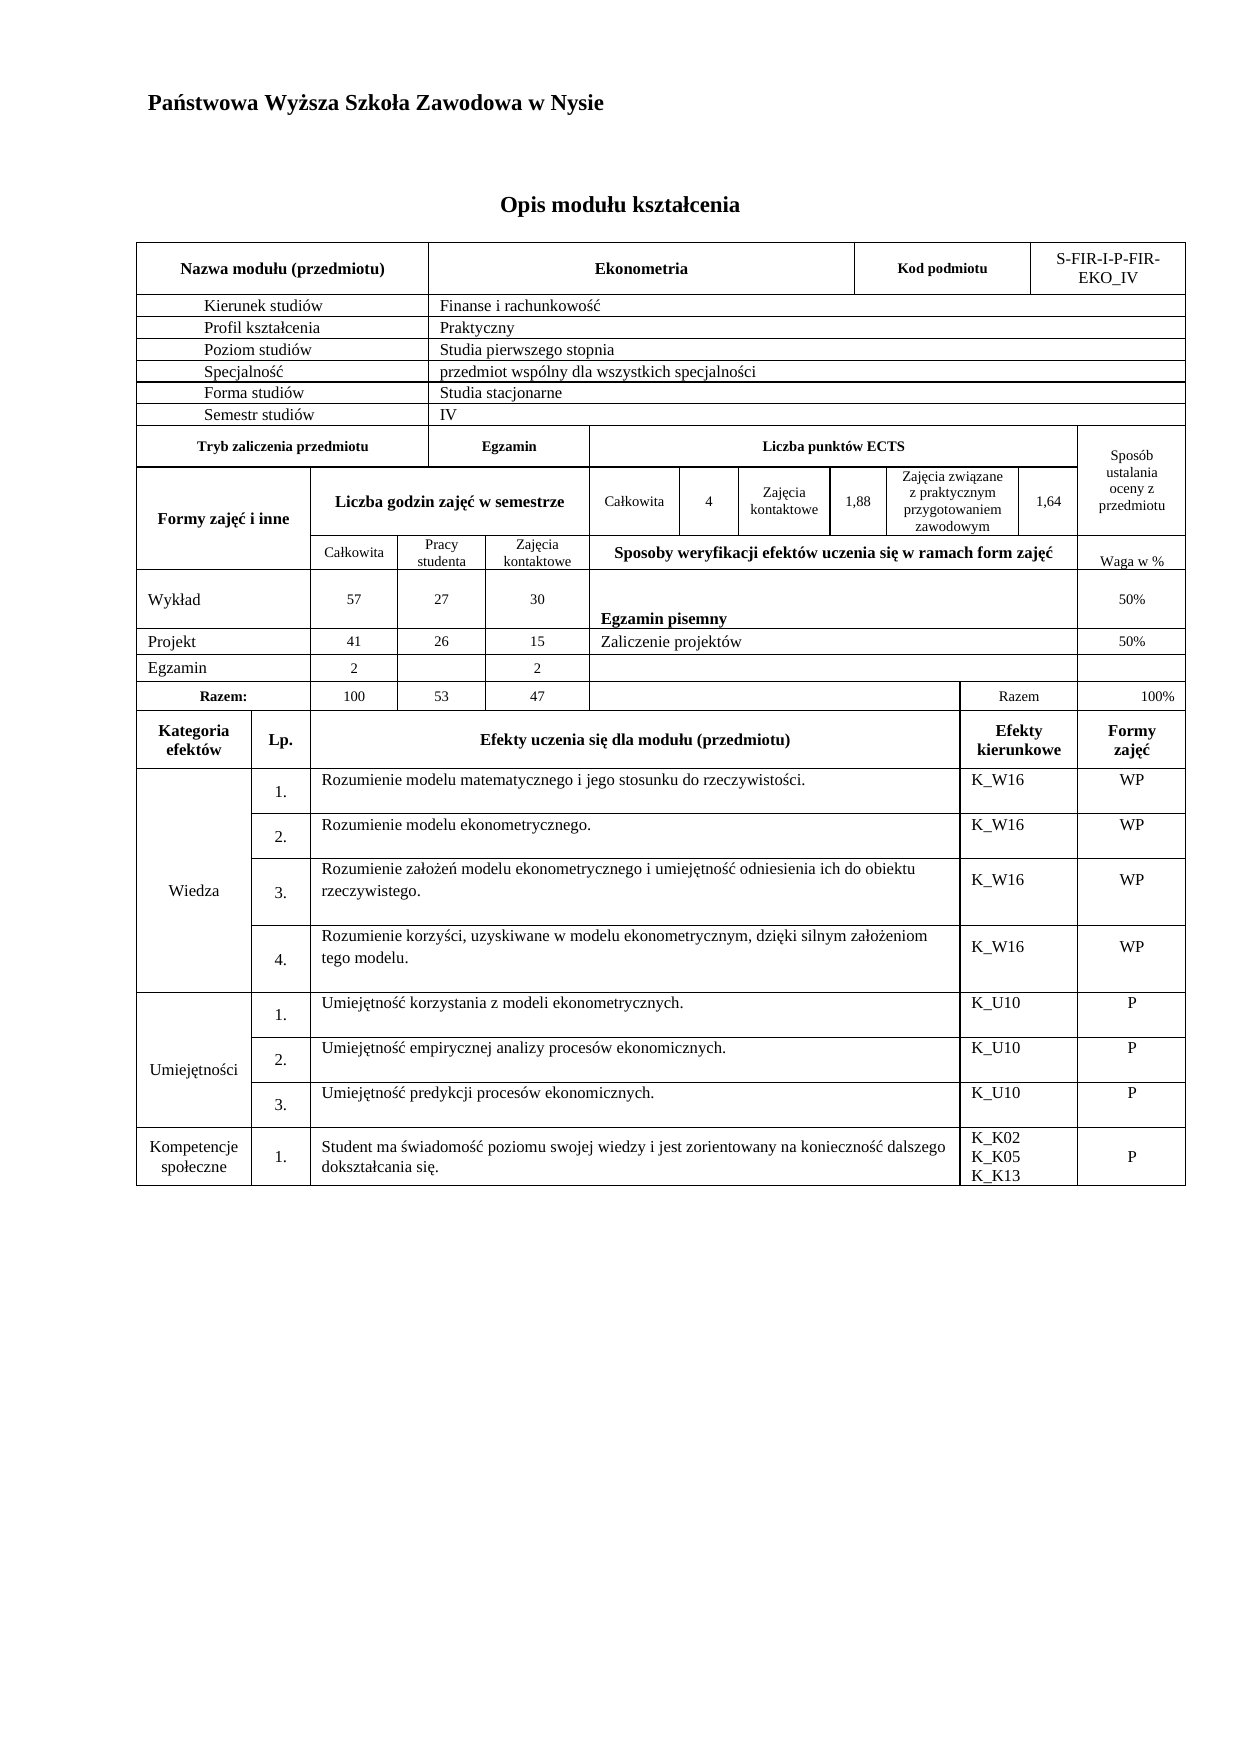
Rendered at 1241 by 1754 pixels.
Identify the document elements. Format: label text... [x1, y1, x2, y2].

table_cell 2. [252, 1038, 310, 1082]
table_cell 2 [311, 655, 397, 681]
table_cell Profil kształcenia [137, 317, 428, 338]
table_cell 4. [252, 926, 310, 992]
text Państwowa Wyższa Szkoła Zawodowa w Nysie [148, 89, 1092, 115]
table_cell Kierunek studiów [137, 295, 428, 316]
table_cell Sposoby weryfikacji efektów uczenia się w ramach form zajęć [590, 536, 1077, 569]
table_cell 1. [252, 769, 310, 813]
table_cell Lp. [252, 711, 310, 768]
table_cell 53 [398, 682, 485, 710]
table_cell [590, 682, 959, 710]
table_cell 2. [252, 814, 310, 858]
table_cell 1,88 [831, 468, 886, 534]
table_header S-FIR-I-P-FIR-EKO_IV [1031, 243, 1185, 294]
table_cell Egzamin pisemny [590, 570, 1077, 628]
table_cell Umiejętność empirycznej analizy procesów ekonomicznych. [311, 1038, 959, 1082]
table_header Ekonometria [429, 243, 854, 294]
table_cell Efekty kierunkowe [961, 711, 1077, 768]
table_cell Projekt [137, 629, 310, 654]
table_cell 30 [486, 570, 589, 628]
table_cell 100 [311, 682, 397, 710]
table_cell WP [1078, 926, 1185, 992]
table_cell Zajęcia kontaktowe [739, 468, 829, 534]
table_cell Umiejętność korzystania z modeli ekonometrycznych. [311, 993, 959, 1037]
table_cell 1. [252, 1128, 310, 1185]
table_cell [398, 655, 485, 681]
table_cell P [1078, 1128, 1185, 1185]
table_cell Zaliczenie projektów [590, 629, 1077, 654]
table_cell 57 [311, 570, 397, 628]
table_cell Egzamin [429, 426, 589, 466]
table_cell 41 [311, 629, 397, 654]
table_cell Poziom studiów [137, 339, 428, 359]
table_cell Zajęcia kontaktowe [486, 536, 589, 569]
table_cell [1078, 655, 1185, 681]
table_cell WP [1078, 859, 1185, 925]
table_cell Forma studiów [137, 383, 428, 403]
table_cell Rozumienie założeń modelu ekonometrycznego i umiejętność odniesienia ich do obiektu rzeczywistego. [311, 859, 959, 925]
table_cell 26 [398, 629, 485, 654]
table_cell K_W16 [961, 769, 1077, 813]
table_cell 15 [486, 629, 589, 654]
table_cell Liczba godzin zajęć w semestrze [311, 468, 589, 534]
table_cell [590, 655, 1077, 681]
table_cell Pracy studenta [398, 536, 485, 569]
table_cell Całkowita [311, 536, 397, 569]
table_cell 50% [1078, 629, 1185, 654]
table_cell P [1078, 1038, 1185, 1082]
table_cell Egzamin [137, 655, 310, 681]
table_cell K_U10 [961, 993, 1077, 1037]
table_cell Kompetencje społeczne [137, 1128, 251, 1185]
table_cell WP [1078, 814, 1185, 858]
table_cell Studia pierwszego stopnia [429, 339, 1185, 359]
table_header Nazwa modułu (przedmiotu) [137, 243, 428, 294]
table_cell Student ma świadomość poziomu swojej wiedzy i jest zorientowany na konieczność dalszego dokształcania się. [311, 1128, 959, 1185]
table_cell Tryb zaliczenia przedmiotu [137, 426, 428, 466]
table_cell Razem [961, 682, 1077, 710]
table_cell P [1078, 993, 1185, 1037]
table_cell Rozumienie modelu matematycznego i jego stosunku do rzeczywistości. [311, 769, 959, 813]
table_cell K_W16 [961, 814, 1077, 858]
table_cell 1. [252, 993, 310, 1037]
table_cell 4 [680, 468, 738, 534]
table_cell Efekty uczenia się dla modułu (przedmiotu) [311, 711, 959, 768]
table_cell K_U10 [961, 1083, 1077, 1127]
table_cell 3. [252, 1083, 310, 1127]
table_cell K_W16 [961, 859, 1077, 925]
table_cell Zajęcia związane z praktycznym przygotowaniem zawodowym [887, 468, 1018, 534]
text Opis modułu kształcenia [148, 191, 1092, 217]
table_cell 47 [486, 682, 589, 710]
table_cell Liczba punktów ECTS [590, 426, 1077, 466]
table_cell Całkowita [590, 468, 679, 534]
table_cell 1,64 [1019, 468, 1077, 534]
table_cell 27 [398, 570, 485, 628]
table_cell WP [1078, 769, 1185, 813]
table_cell Umiejętności [137, 993, 251, 1127]
table_cell Specjalność [137, 361, 428, 381]
table_cell Wykład [137, 570, 310, 628]
table_cell Umiejętność predykcji procesów ekonomicznych. [311, 1083, 959, 1127]
table_cell Sposób ustalania oceny z przedmiotu [1078, 426, 1185, 534]
table_cell Studia stacjonarne [429, 383, 1185, 403]
table_cell Razem: [137, 682, 310, 710]
table_cell P [1078, 1083, 1185, 1127]
table_cell Formy zajęć [1078, 711, 1185, 768]
table_cell Wiedza [137, 769, 251, 992]
table_cell K_K02 K_K05 K_K13 [961, 1128, 1077, 1185]
table_cell Finanse i rachunkowość [429, 295, 1185, 316]
table_header Kod podmiotu [855, 243, 1030, 294]
table_cell Formy zajęć i inne [137, 468, 310, 569]
table_cell 50% [1078, 570, 1185, 628]
table_cell K_U10 [961, 1038, 1077, 1082]
table_cell IV [429, 404, 1185, 425]
table_cell 2 [486, 655, 589, 681]
table_cell 100% [1078, 682, 1185, 710]
table_cell Kategoria efektów [137, 711, 251, 768]
table_cell Waga w % [1078, 536, 1185, 569]
table_cell Semestr studiów [137, 404, 428, 425]
table_cell Rozumienie modelu ekonometrycznego. [311, 814, 959, 858]
table_cell K_W16 [961, 926, 1077, 992]
table_cell Rozumienie korzyści, uzyskiwane w modelu ekonometrycznym, dzięki silnym założeniom tego modelu. [311, 926, 959, 992]
table_cell 3. [252, 859, 310, 925]
table_cell Praktyczny [429, 317, 1185, 338]
table_cell przedmiot wspólny dla wszystkich specjalności [429, 361, 1185, 381]
